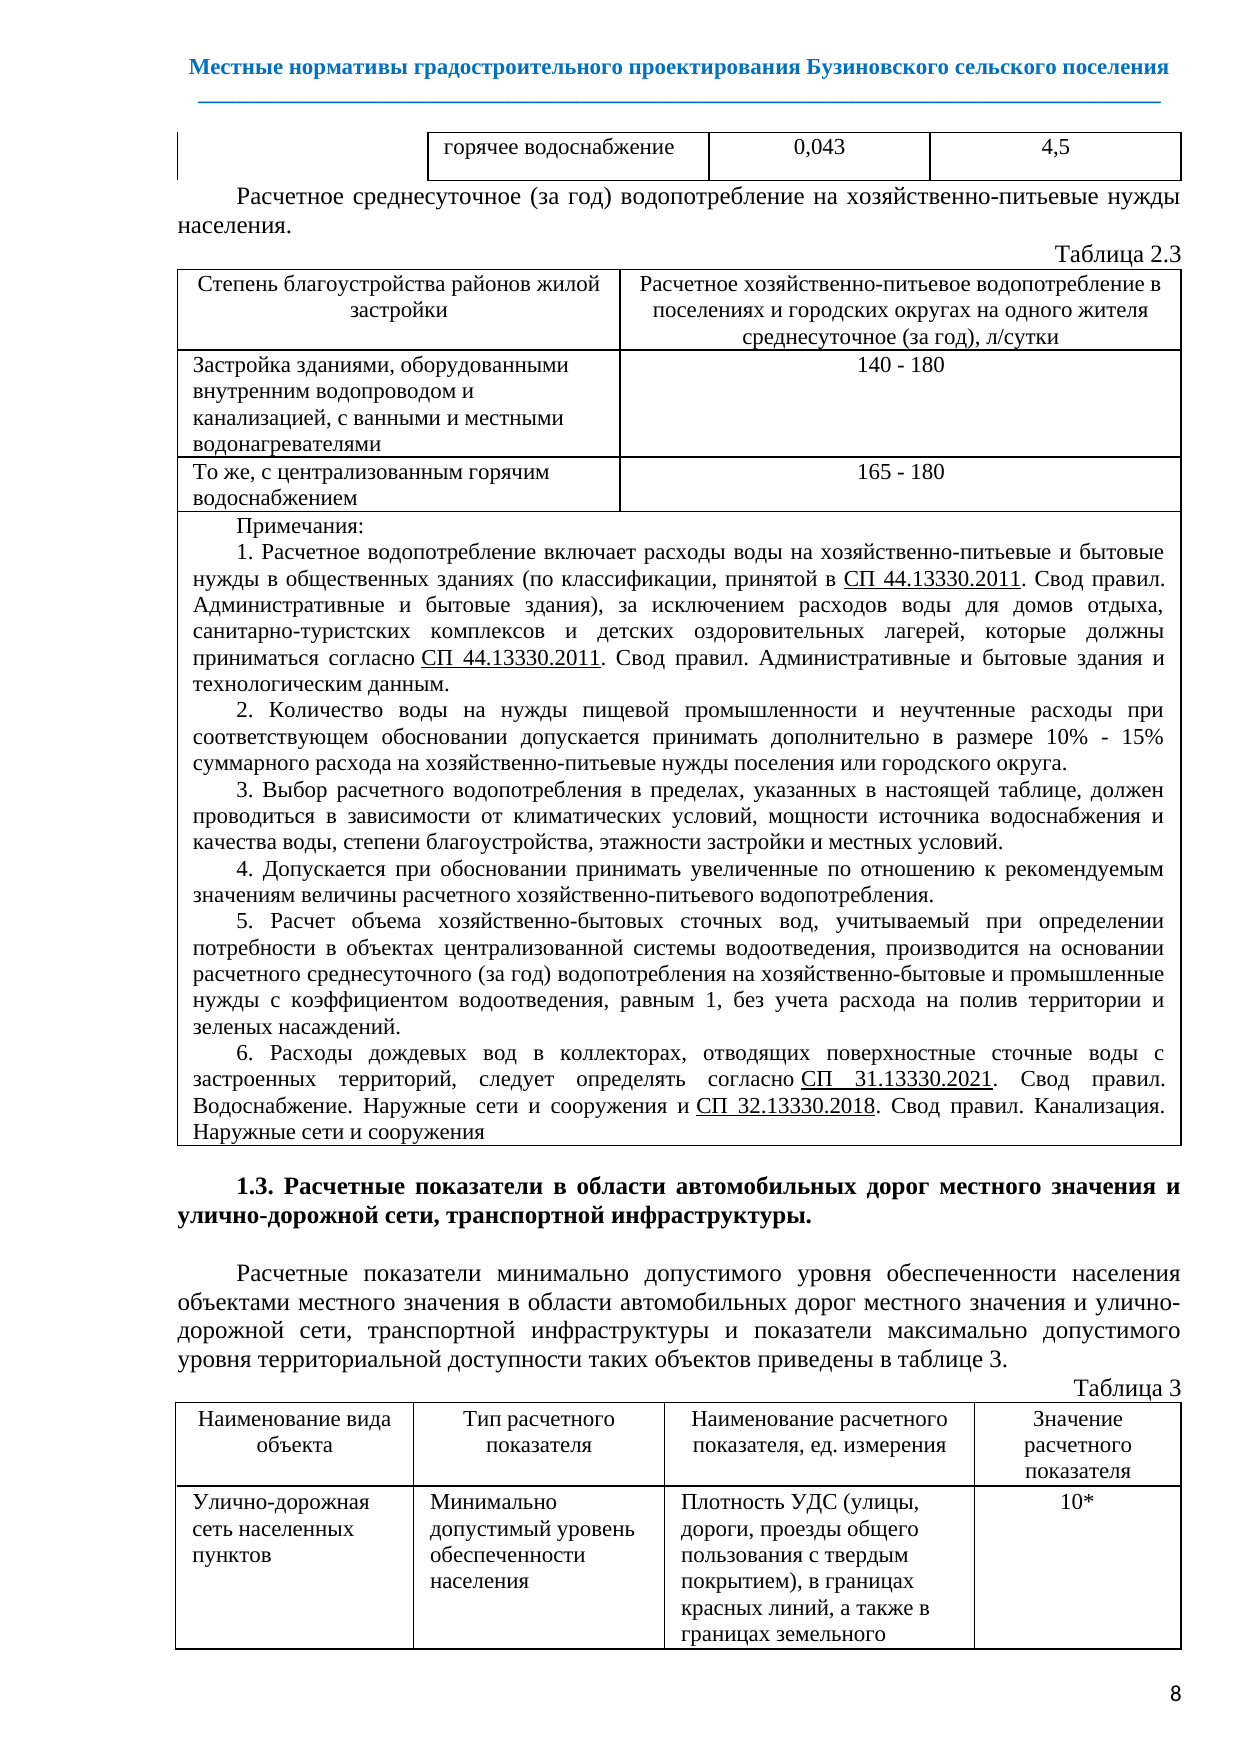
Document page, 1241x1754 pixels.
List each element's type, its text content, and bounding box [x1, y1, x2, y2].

text Расчетные показатели минимально допустимого уровня обеспеченности населения объектами местного значения в области автомобильных дорог местного значения и улично-дорожной сети, транспортной инфраструктуры и показатели максимально допустимого уровня территориальной доступности таких объектов приведены в таблице 3. [177, 1258, 1181, 1373]
table_cell 140 - 180 [621, 351, 1180, 456]
text Таблица 3 [177, 1373, 1181, 1402]
text Расчетное среднесуточное (за год) водопотребление на хозяйственно-питьевые нужды населения. [177, 181, 1181, 239]
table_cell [665, 1487, 974, 1648]
table_cell 165 - 180 [621, 458, 1180, 511]
table_cell Застройка зданиями, оборудованными внутренним водопроводом и канализацией, с ванными и местными водонагревателями [178, 351, 619, 456]
table_header Значение расчетного показателя [975, 1403, 1180, 1485]
table_header Наименование расчетного показателя, ед. измерения [665, 1403, 974, 1485]
table_cell 10* [975, 1487, 1180, 1648]
table_header Тип расчетного показателя [414, 1403, 664, 1485]
table_cell Расчетное хозяйственно-питьевое водопотребление в поселениях и городских округах на одного жителя среднесуточное (за год), л/сутки [621, 270, 1180, 349]
text Таблица 2.3 [177, 239, 1181, 267]
table_cell Степень благоустройства районов жилой застройки [178, 270, 619, 349]
table_header Наименование вида объекта [176, 1403, 413, 1485]
table_cell 4,5 [931, 133, 1180, 180]
table_cell То же, с централизованным горячим водоснабжением [178, 458, 619, 511]
table_cell Примечания: 1. Расчетное водопотребление включает расходы воды на хозяйственно-питьевые и бытовые нужды в общественных зданиях (по классификации, принятой в СП 44.13330.2011. Свод правил. Административные и бытовые здания), за исключением расходов воды для домов отдыха, санитарно-туристских комплексов и детских оздоровительных лагерей, которые должны приниматься согласно СП 44.13330.2011. Свод правил. Административные и бытовые здания и технологическим данным. 2. Количество воды на нужды пищевой промышленности и неучтенные расходы при соответствующем обосновании допускается принимать дополнительно в размере 10% - 15% суммарного расхода на хозяйственно-питьевые нужды поселения или городского округа. 3. Выбор расчетного водопотребления в пределах, указанных в настоящей таблице, должен проводиться в зависимости от климатических условий, мощности источника водоснабжения и качества воды, степени благоустройства, этажности застройки и местных условий. 4. Допускается при обосновании принимать увеличенные по отношению к рекомендуемым значениям величины расчетного хозяйственно-питьевого водопотребления. 5. Расчет объема хозяйственно-бытовых сточных вод, учитываемый при определении потребности в объектах централизованной системы водоотведения, производится на основании расчетного среднесуточного (за год) водопотребления на хозяйственно-бытовые и промышленные нужды с коэффициентом водоотведения, равным 1, без учета расхода на полив территории и зеленых насаждений. 6. Расходы дождевых вод в коллекторах, отводящих поверхностные сточные воды с застроенных территорий, следует определять согласно СП 31.13330.2021. Свод правил. Водоснабжение. Наружные сети и сооружения и СП 32.13330.2018. Свод правил. Канализация. Наружные сети и сооружения [178, 512, 1180, 1144]
table_cell горячее водоснабжение [429, 133, 708, 180]
table_cell 0,043 [710, 133, 929, 180]
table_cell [414, 1487, 664, 1648]
text 1.3. Расчетные показатели в области автомобильных дорог местного значения и улично-дорожной сети, транспортной инфраструктуры. [177, 1171, 1181, 1229]
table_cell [176, 1486, 413, 1648]
